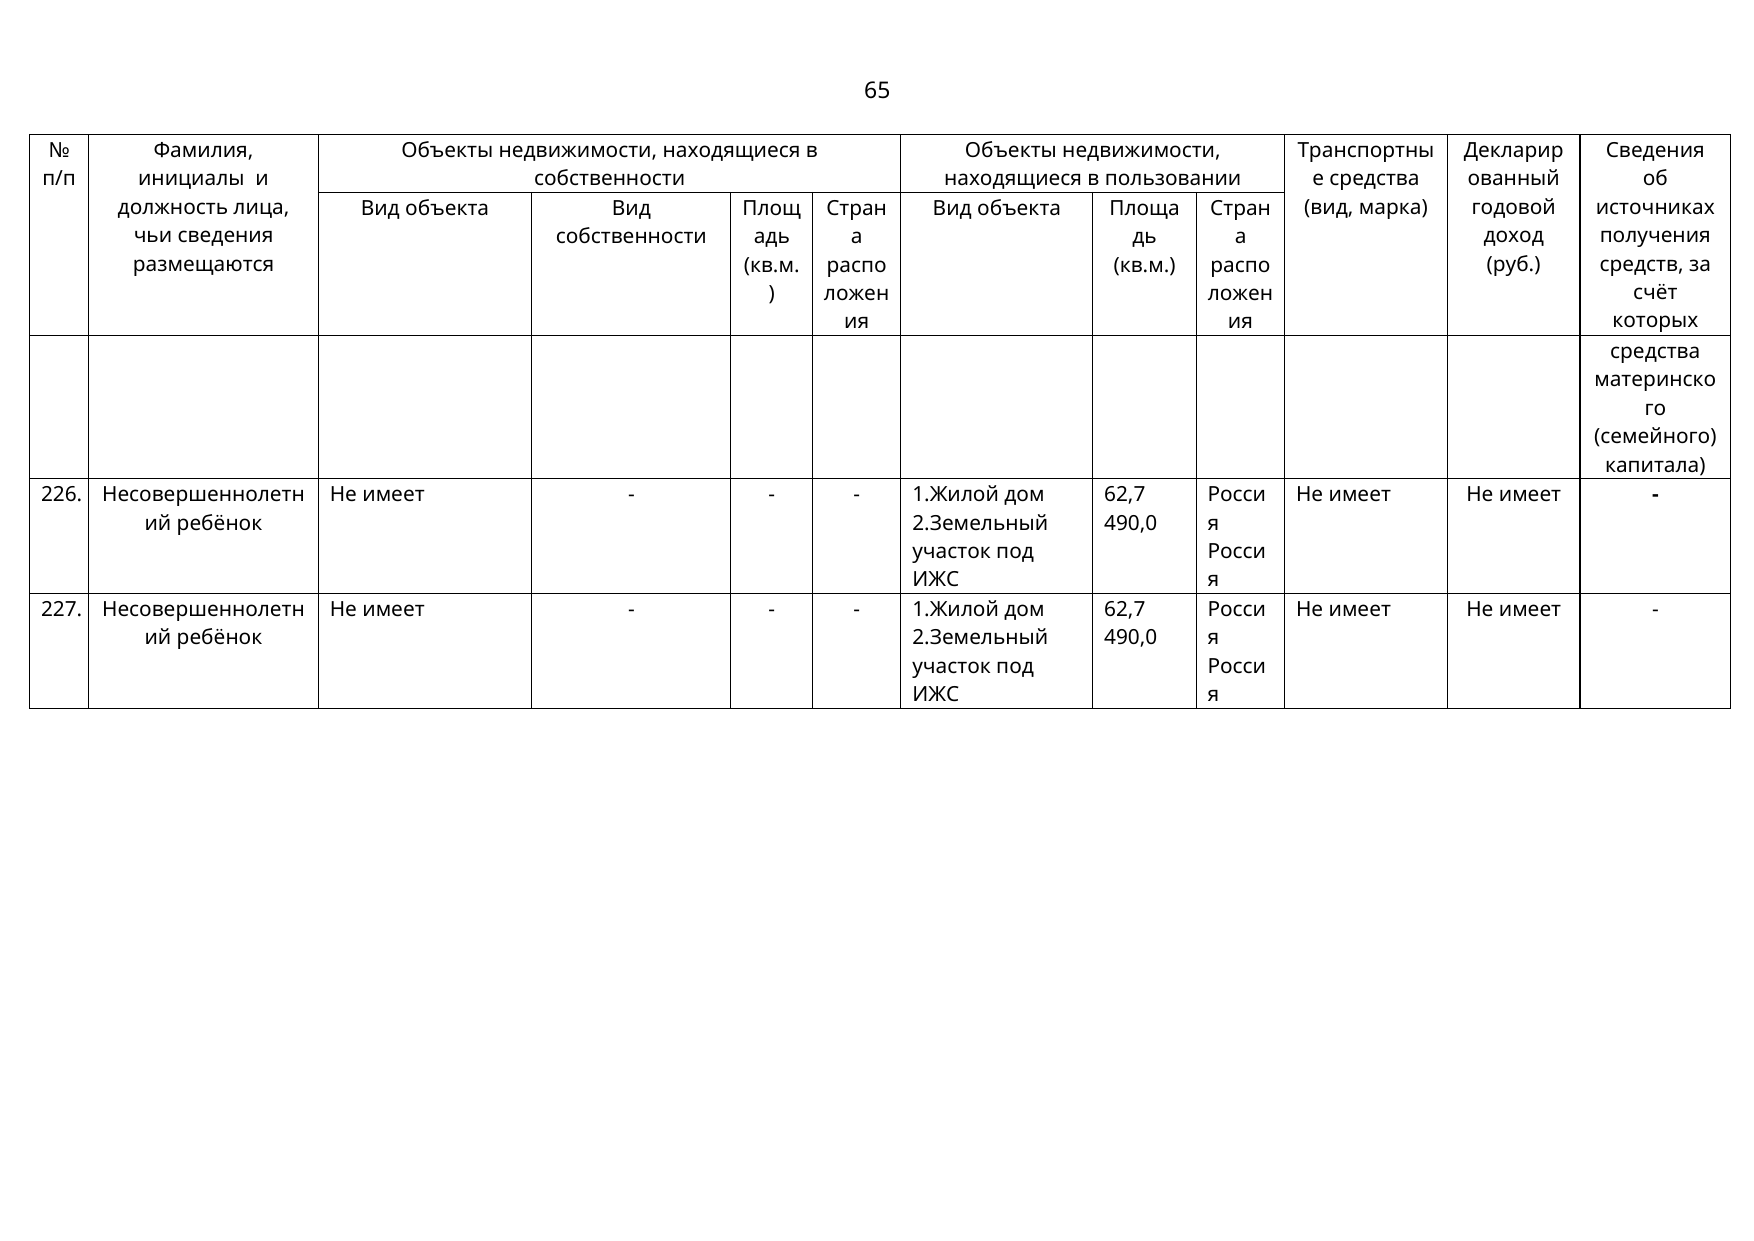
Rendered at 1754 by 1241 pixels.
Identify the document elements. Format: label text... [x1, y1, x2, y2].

table_cell Вид объекта [901, 193, 1092, 335]
table_header Объекты недвижимости, находящиеся в пользовании [901, 135, 1284, 192]
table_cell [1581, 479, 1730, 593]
table_cell Страна расположения [1197, 193, 1284, 335]
table_header Фамилия, инициалы и должность лица, чьи сведения размещаются [89, 135, 318, 335]
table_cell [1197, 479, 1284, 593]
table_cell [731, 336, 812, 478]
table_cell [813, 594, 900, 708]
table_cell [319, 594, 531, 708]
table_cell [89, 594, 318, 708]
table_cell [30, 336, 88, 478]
table_header № п/п [30, 135, 88, 335]
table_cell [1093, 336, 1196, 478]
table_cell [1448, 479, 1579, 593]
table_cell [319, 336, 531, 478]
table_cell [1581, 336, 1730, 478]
table_cell Страна расположения [813, 193, 900, 335]
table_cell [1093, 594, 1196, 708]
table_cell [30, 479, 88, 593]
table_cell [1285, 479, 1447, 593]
table_cell Площадь (кв.м.) [1093, 193, 1196, 335]
table_header Декларированный годовой доход (руб.) [1448, 135, 1579, 335]
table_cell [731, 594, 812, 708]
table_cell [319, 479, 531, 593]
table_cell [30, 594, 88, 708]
table_header Объекты недвижимости, находящиеся в собственности [319, 135, 900, 192]
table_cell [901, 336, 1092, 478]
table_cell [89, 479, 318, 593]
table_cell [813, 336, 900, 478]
table_cell Площадь (кв.м.) [731, 193, 812, 335]
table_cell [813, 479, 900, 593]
table_cell Вид объекта [319, 193, 531, 335]
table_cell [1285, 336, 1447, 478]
table_header Сведения об источниках получения средств, за счёт которых совершена сделка (вид приобретённого имущества, источники) [1581, 135, 1730, 335]
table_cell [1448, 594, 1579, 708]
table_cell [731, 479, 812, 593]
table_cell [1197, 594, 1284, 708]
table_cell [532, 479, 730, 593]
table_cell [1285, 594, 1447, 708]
table_header Транспортные средства (вид, марка) [1285, 135, 1447, 335]
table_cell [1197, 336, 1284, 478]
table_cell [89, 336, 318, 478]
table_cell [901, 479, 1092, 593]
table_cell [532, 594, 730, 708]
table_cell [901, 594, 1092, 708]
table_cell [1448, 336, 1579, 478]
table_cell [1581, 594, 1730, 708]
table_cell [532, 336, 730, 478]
table_cell Вид собственности [532, 193, 730, 335]
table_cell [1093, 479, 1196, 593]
